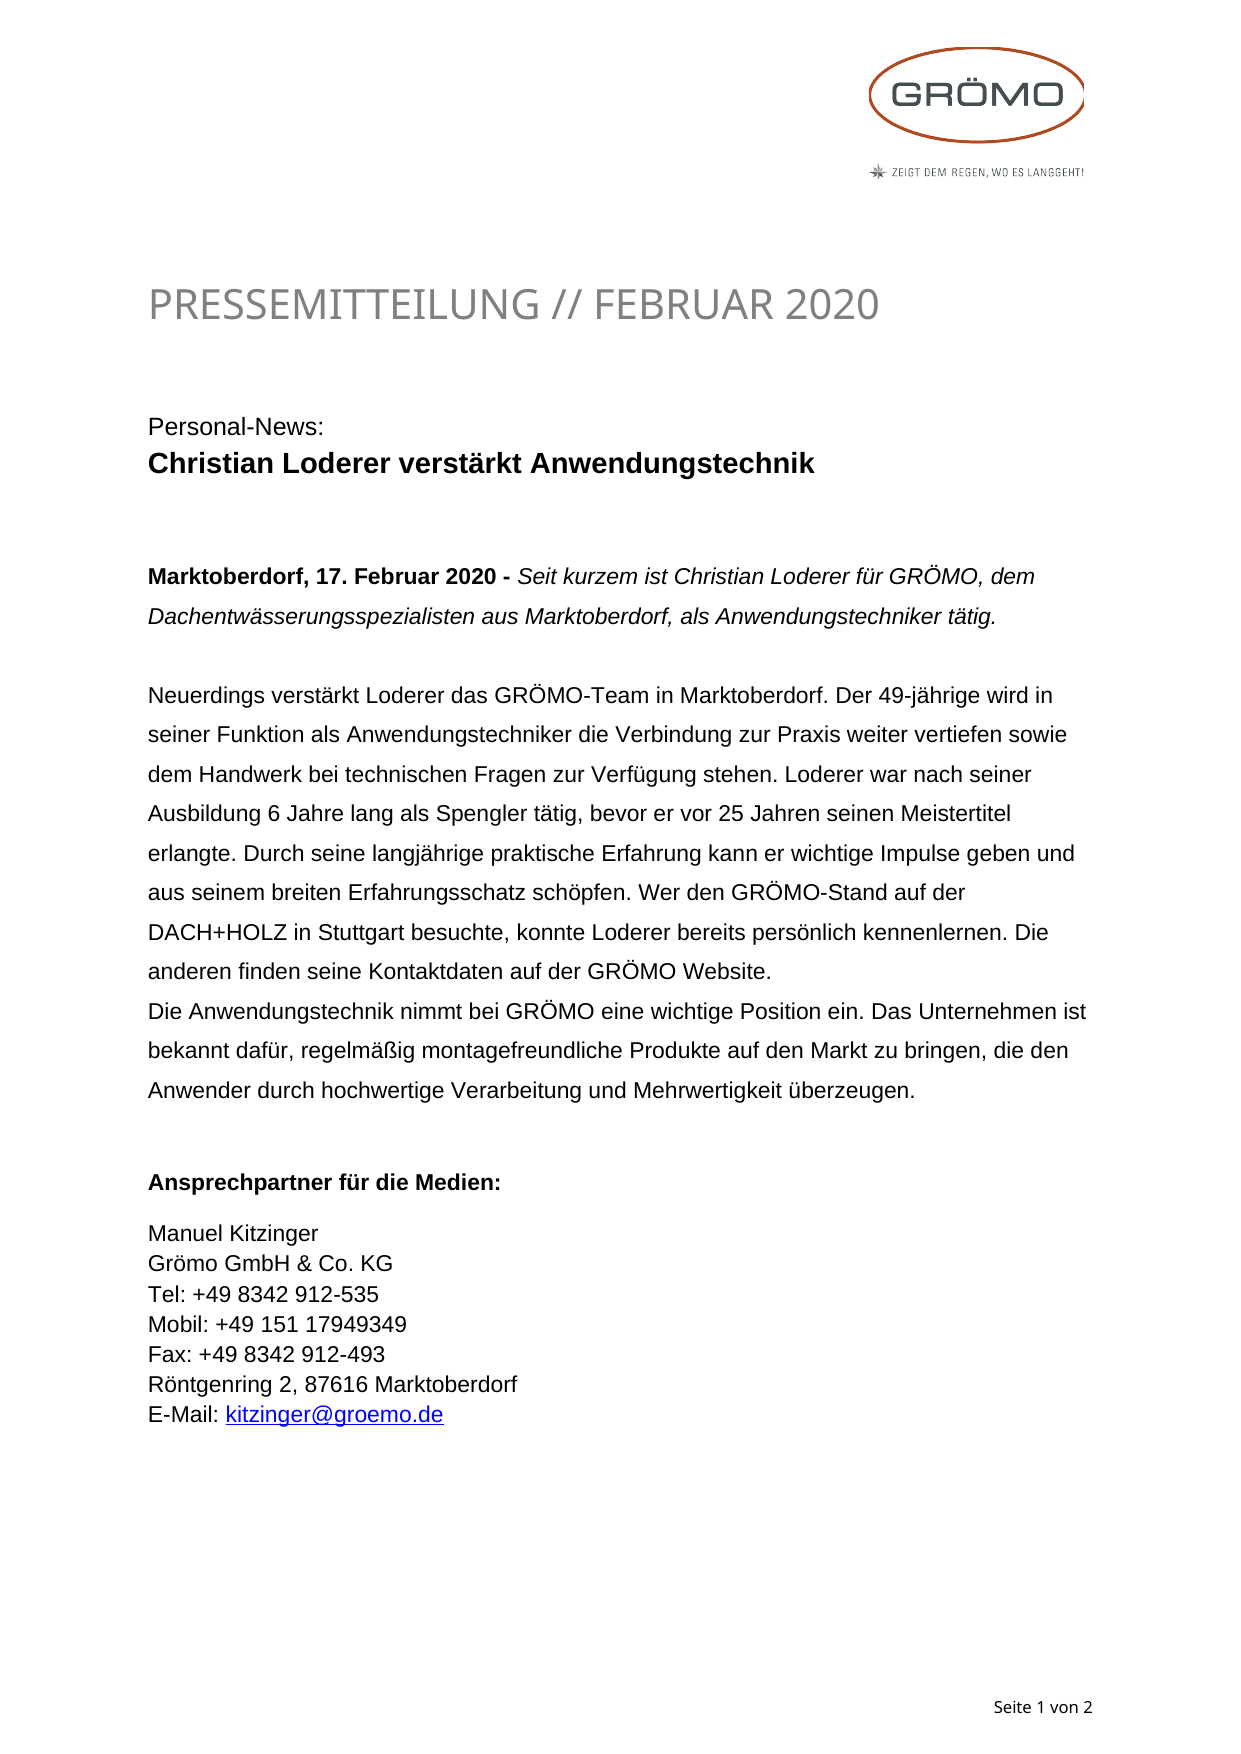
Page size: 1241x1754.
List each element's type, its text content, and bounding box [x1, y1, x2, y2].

text Die Anwendungstechnik nimmt bei GRÖMO eine wichtige Position ein. Das Unternehmen ist bekannt dafür, regelmäßig montagefreundliche Produkte auf den Markt zu bringen, die den Anwender durch hochwertige Verarbeitung und Mehrwertigkeit überzeugen. [148, 998, 1093, 1103]
text Manuel Kitzinger Grömo GmbH & Co. KG Tel: +49 8342 912-535 Mobil: +49 151 17949349 Fax: +49 8342 912-493 Röntgenring 2, 87616 Marktoberdorf E-Mail: kitzinger@groemo.de [148, 1220, 1093, 1428]
text Personal-News: Christian Loderer verstärkt Anwendungstechnik [148, 412, 1093, 479]
text PRESSEMITTEILUNG // FEBRUAR 2020 [148, 275, 1093, 332]
picture [868, 47, 1084, 179]
text Marktoberdorf, 17. Februar 2020 - Seit kurzem ist Christian Loderer für GRÖMO, dem Dachentwässerungsspezialisten aus Marktoberdorf, als Anwendungstechniker tätig. [148, 563, 1093, 629]
text Ansprechpartner für die Medien: [148, 1169, 1093, 1195]
text Neuerdings verstärkt Loderer das GRÖMO-Team in Marktoberdorf. Der 49-jährige wird in seiner Funktion als Anwendungstechniker die Verbindung zur Praxis weiter vertiefen sowie dem Handwerk bei technischen Fragen zur Verfügung stehen. Loderer war nach seiner Ausbildung 6 Jahre lang als Spengler tätig, bevor er vor 25 Jahren seinen Meistertitel erlangte. Durch seine langjährige praktische Erfahrung kann er wichtige Impulse geben und aus seinem breiten Erfahrungsschatz schöpfen. Wer den GRÖMO-Stand auf der DACH+HOLZ in Stuttgart besuchte, konnte Loderer bereits persönlich kennenlernen. Die anderen finden seine Kontaktdaten auf der GRÖMO Website. [148, 682, 1093, 984]
